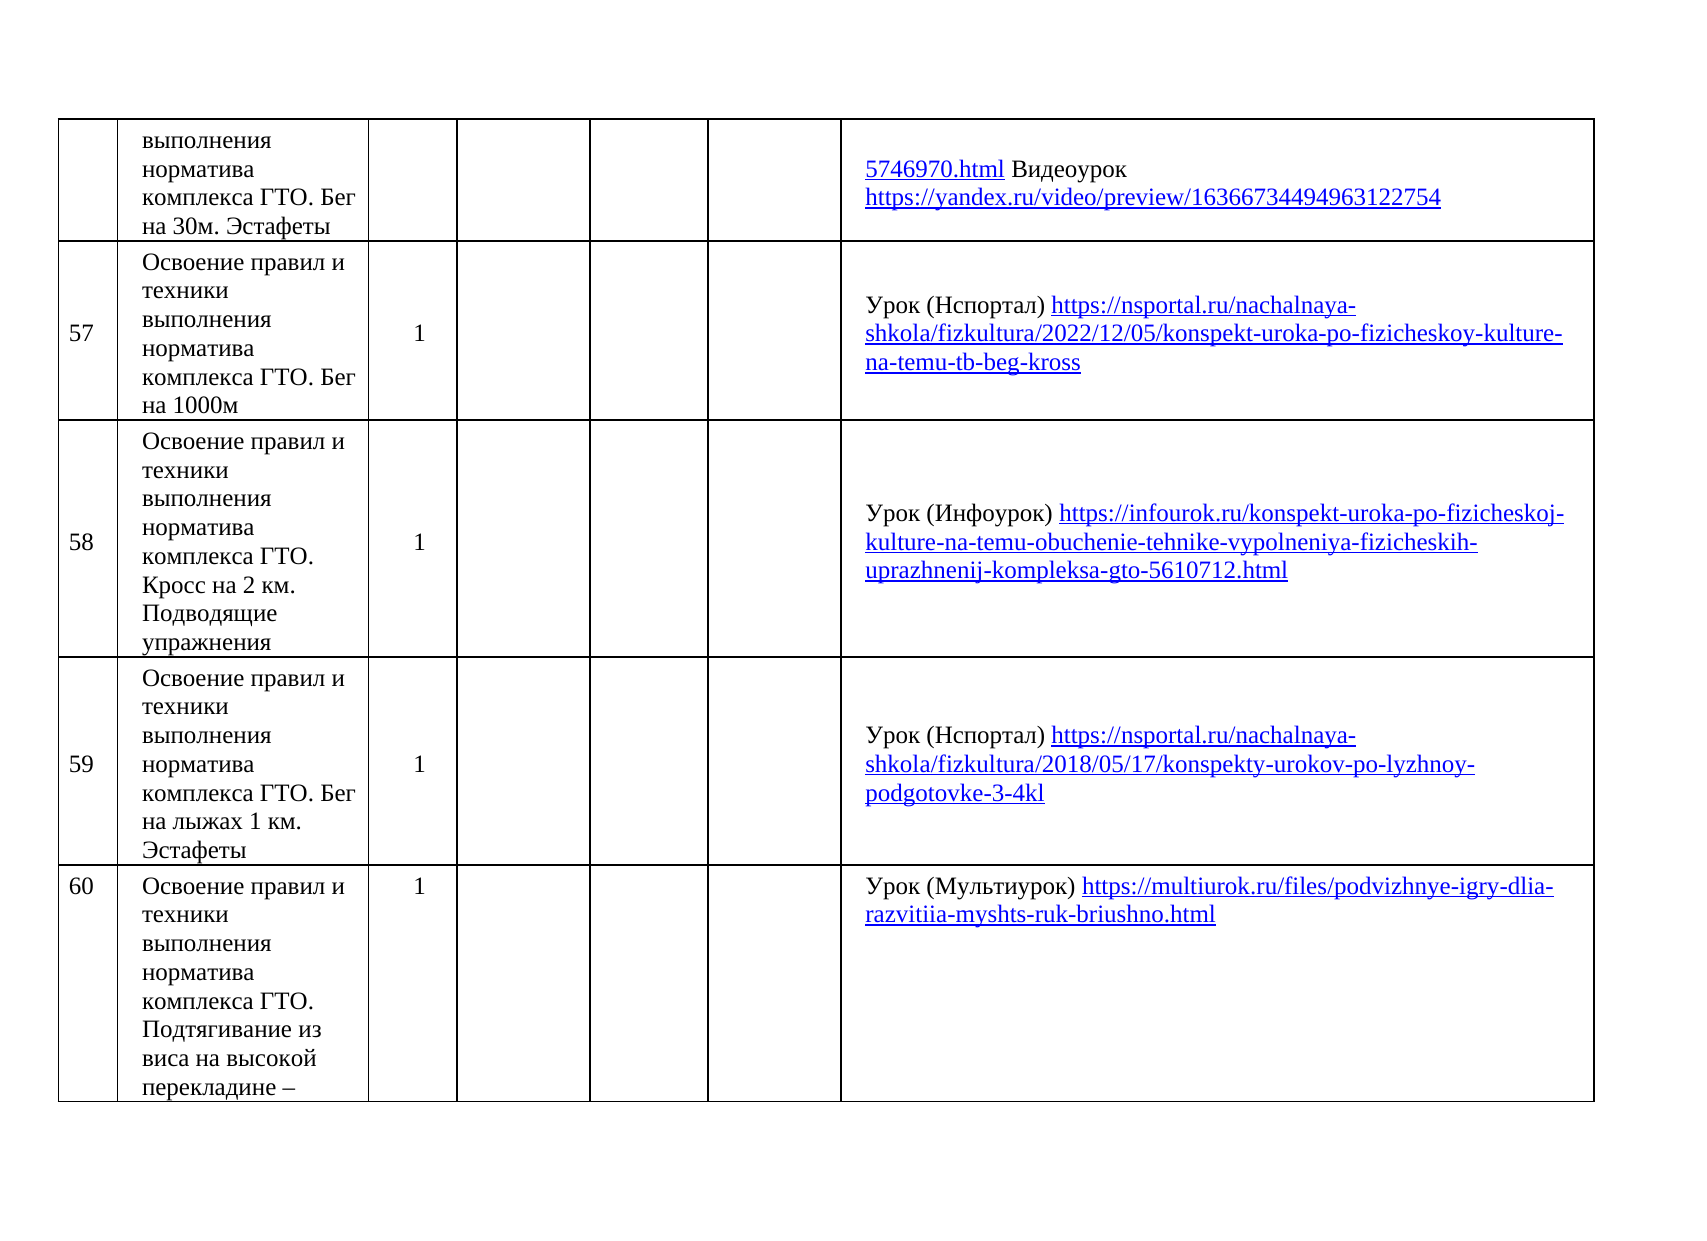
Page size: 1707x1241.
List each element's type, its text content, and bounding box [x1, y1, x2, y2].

table_cell 59 [59, 658, 117, 864]
table_cell 56 [59, 120, 117, 240]
table_cell 1 [369, 658, 456, 864]
table_cell [458, 658, 589, 864]
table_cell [842, 120, 1593, 240]
table_cell Урок (Инфоурок) https://infourok.ru/konspekt-uroka-po-fizicheskoj-kulture-na-temu-obuchenie-tehnike-vypolneniya-fizicheskih-uprazhnenij-kompleksa-gto-5610712.html [842, 421, 1593, 656]
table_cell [842, 866, 1593, 1101]
table_cell Освоение правил и техники выполнения норматива комплекса ГТО. Бег на лыжах 1 км. Эстафеты [118, 658, 368, 864]
table_cell [591, 120, 707, 240]
table_cell [458, 421, 589, 656]
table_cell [118, 120, 368, 240]
table_cell [591, 866, 707, 1101]
table_cell [458, 866, 589, 1101]
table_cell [118, 866, 368, 1101]
table_cell [709, 421, 840, 656]
table_cell Урок (Нспортал) https://nsportal.ru/nachalnaya-shkola/fizkultura/2022/12/05/konspekt-uroka-po-fizicheskoy-kulture-na-temu-tb-beg-kross [842, 242, 1593, 419]
table_cell [458, 242, 589, 419]
table_cell Урок (Нспортал) https://nsportal.ru/nachalnaya-shkola/fizkultura/2018/05/17/konspekty-urokov-po-lyzhnoy-podgotovke-3-4kl [842, 658, 1593, 864]
table_cell 1 [369, 242, 456, 419]
table_cell [709, 120, 840, 240]
table_cell [709, 658, 840, 864]
table_cell [591, 421, 707, 656]
table_cell 1 [369, 866, 456, 1101]
table_cell [591, 658, 707, 864]
table_cell 60 [59, 866, 117, 1101]
table_cell Освоение правил и техники выполнения норматива комплекса ГТО. Кросс на 2 км. Подводящие упражнения [118, 421, 368, 656]
table_cell [709, 242, 840, 419]
table_cell [709, 866, 840, 1101]
table_cell [458, 120, 589, 240]
table_cell Освоение правил и техники выполнения норматива комплекса ГТО. Бег на 1000м [118, 242, 368, 419]
table_cell [591, 242, 707, 419]
table_cell 58 [59, 421, 117, 656]
table_cell 57 [59, 242, 117, 419]
table_cell 1 [369, 120, 456, 240]
table_cell 1 [369, 421, 456, 656]
